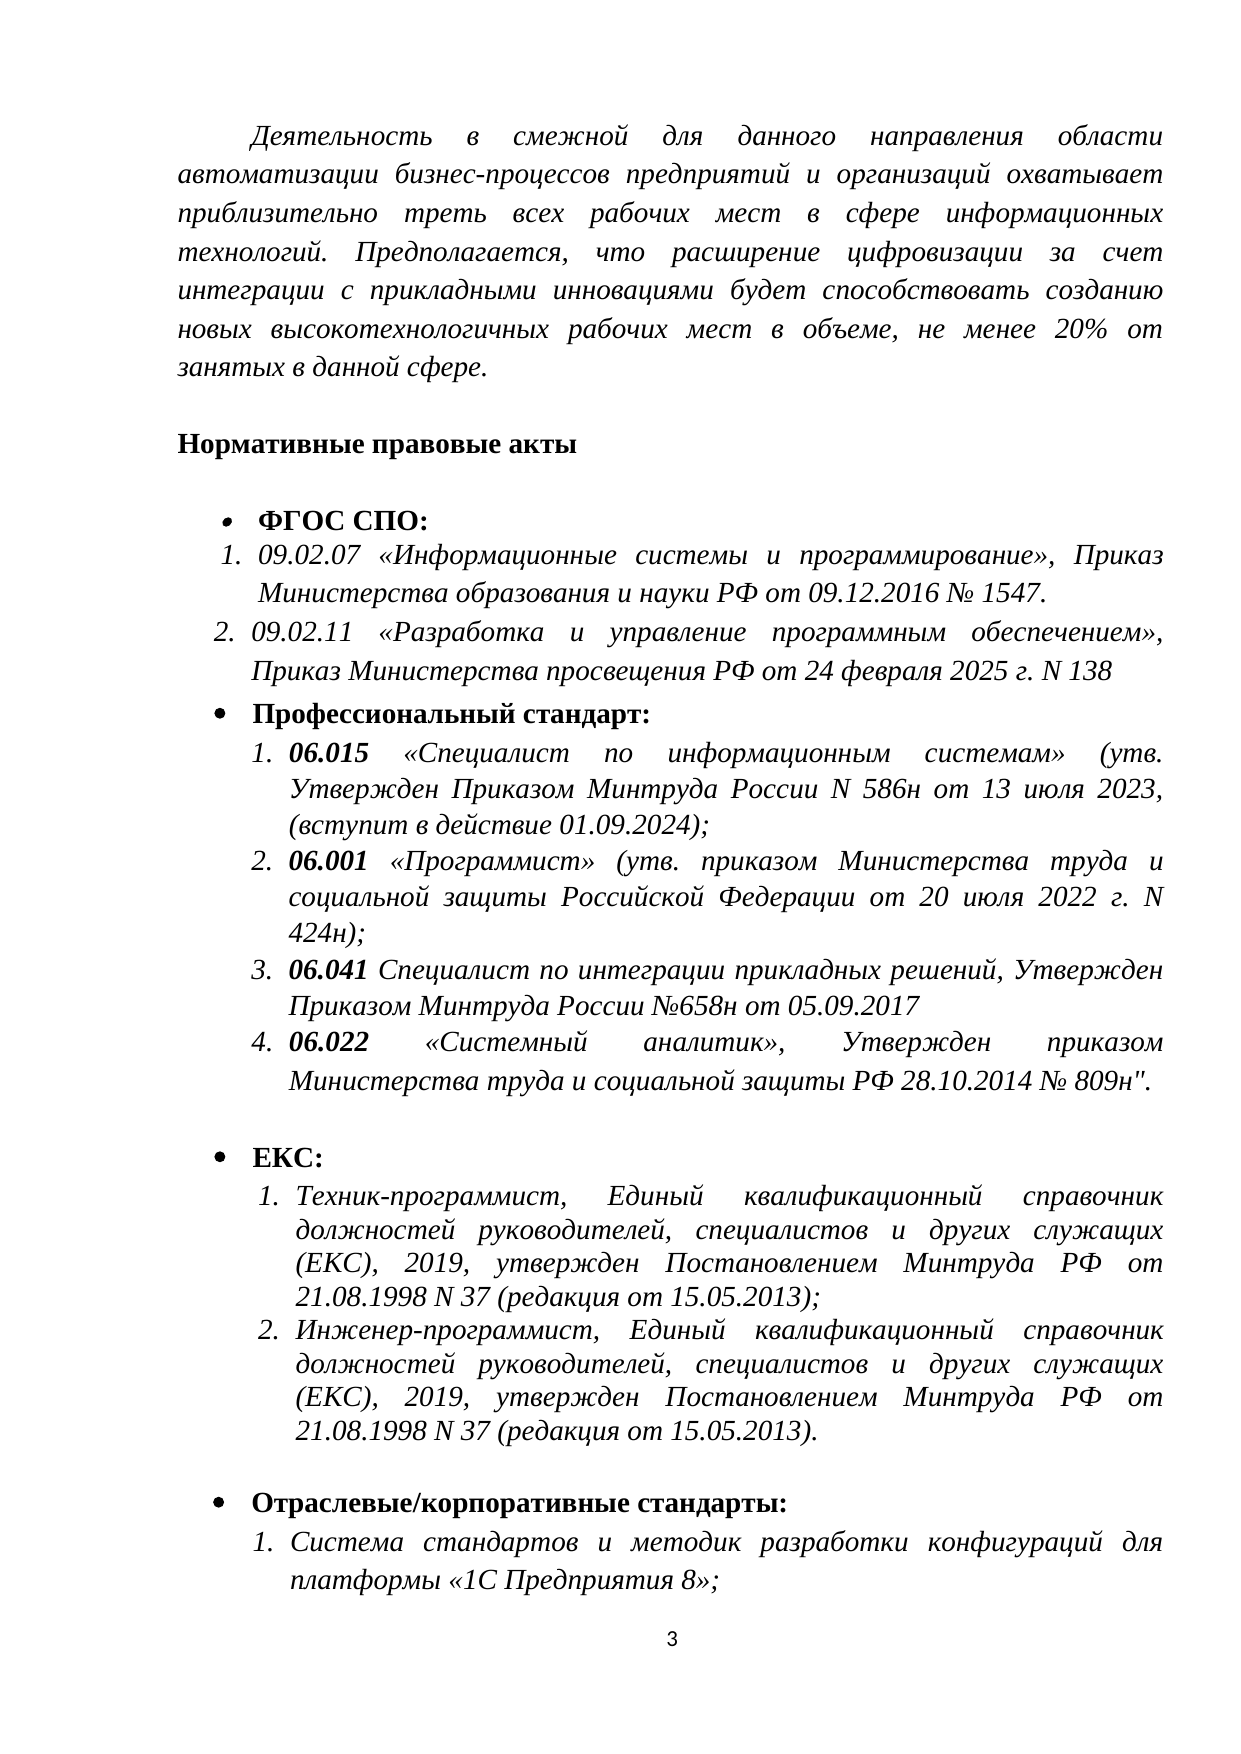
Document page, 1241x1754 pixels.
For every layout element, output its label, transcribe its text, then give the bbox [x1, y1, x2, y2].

list Профессиональный стандарт: [215, 696, 1167, 730]
list Система стандартов и методик разработки конфигураций для платформы «1С Предприятия 8»; [252, 1524, 1167, 1596]
list ЕКС: [215, 1140, 1167, 1173]
list 09.02.07 «Информационные системы и программирование», Приказ Министерства образования и науки РФ от 09.12.2016 № 1547. [220, 537, 1167, 609]
list 06.015 «Специалист по информационным системам» (утв. Утвержден Приказом Минтруда России N 586н от 13 июля 2023, (вступит в действие 01.09.2024); [251, 735, 1167, 841]
list 06.041 Специалист по интеграции прикладных решений, Утвержден Приказом Минтруда России №658н от 05.09.2017 [251, 952, 1167, 1021]
list 09.02.11 «Разработка и управление программным обеспечением», Приказ Министерства просвещения РФ от 24 февраля 2025 г. N 138 [213, 614, 1167, 686]
list Инженер-программист, Единый квалификационный справочник должностей руководителей, специалистов и других служащих (ЕКС), 2019, утвержден Постановлением Минтруда РФ от 21.08.1998 N 37 (редакция от 15.05.2013). [258, 1312, 1167, 1447]
list 06.001 «Программист» (утв. приказом Министерства труда и социальной защиты Российской Федерации от 20 июля 2022 г. N 424н); [251, 843, 1167, 949]
list ФГОС СПО: [220, 503, 1167, 537]
list 06.022 «Системный аналитик», Утвержден приказом Министерства труда и социальной защиты РФ 28.10.2014 № 809н". [251, 1024, 1167, 1096]
text Деятельность в смежной для данного направления области автоматизации бизнес-процессов предприятий и организаций охватывает приблизительно треть всех рабочих мест в сфере информационных технологий. Предполагается, что расширение цифровизации за счет интеграции с прикладными инновациями будет способствовать созданию новых высокотехнологичных рабочих мест в объеме, не менее 20% от занятых в данной сфере. [177, 118, 1167, 383]
text Нормативные правовые акты [177, 426, 1167, 460]
list Техник-программист, Единый квалификационный справочник должностей руководителей, специалистов и других служащих (ЕКС), 2019, утвержден Постановлением Минтруда РФ от 21.08.1998 N 37 (редакция от 15.05.2013); [258, 1178, 1167, 1312]
list Отраслевые/корпоративные стандарты: [213, 1485, 1167, 1519]
